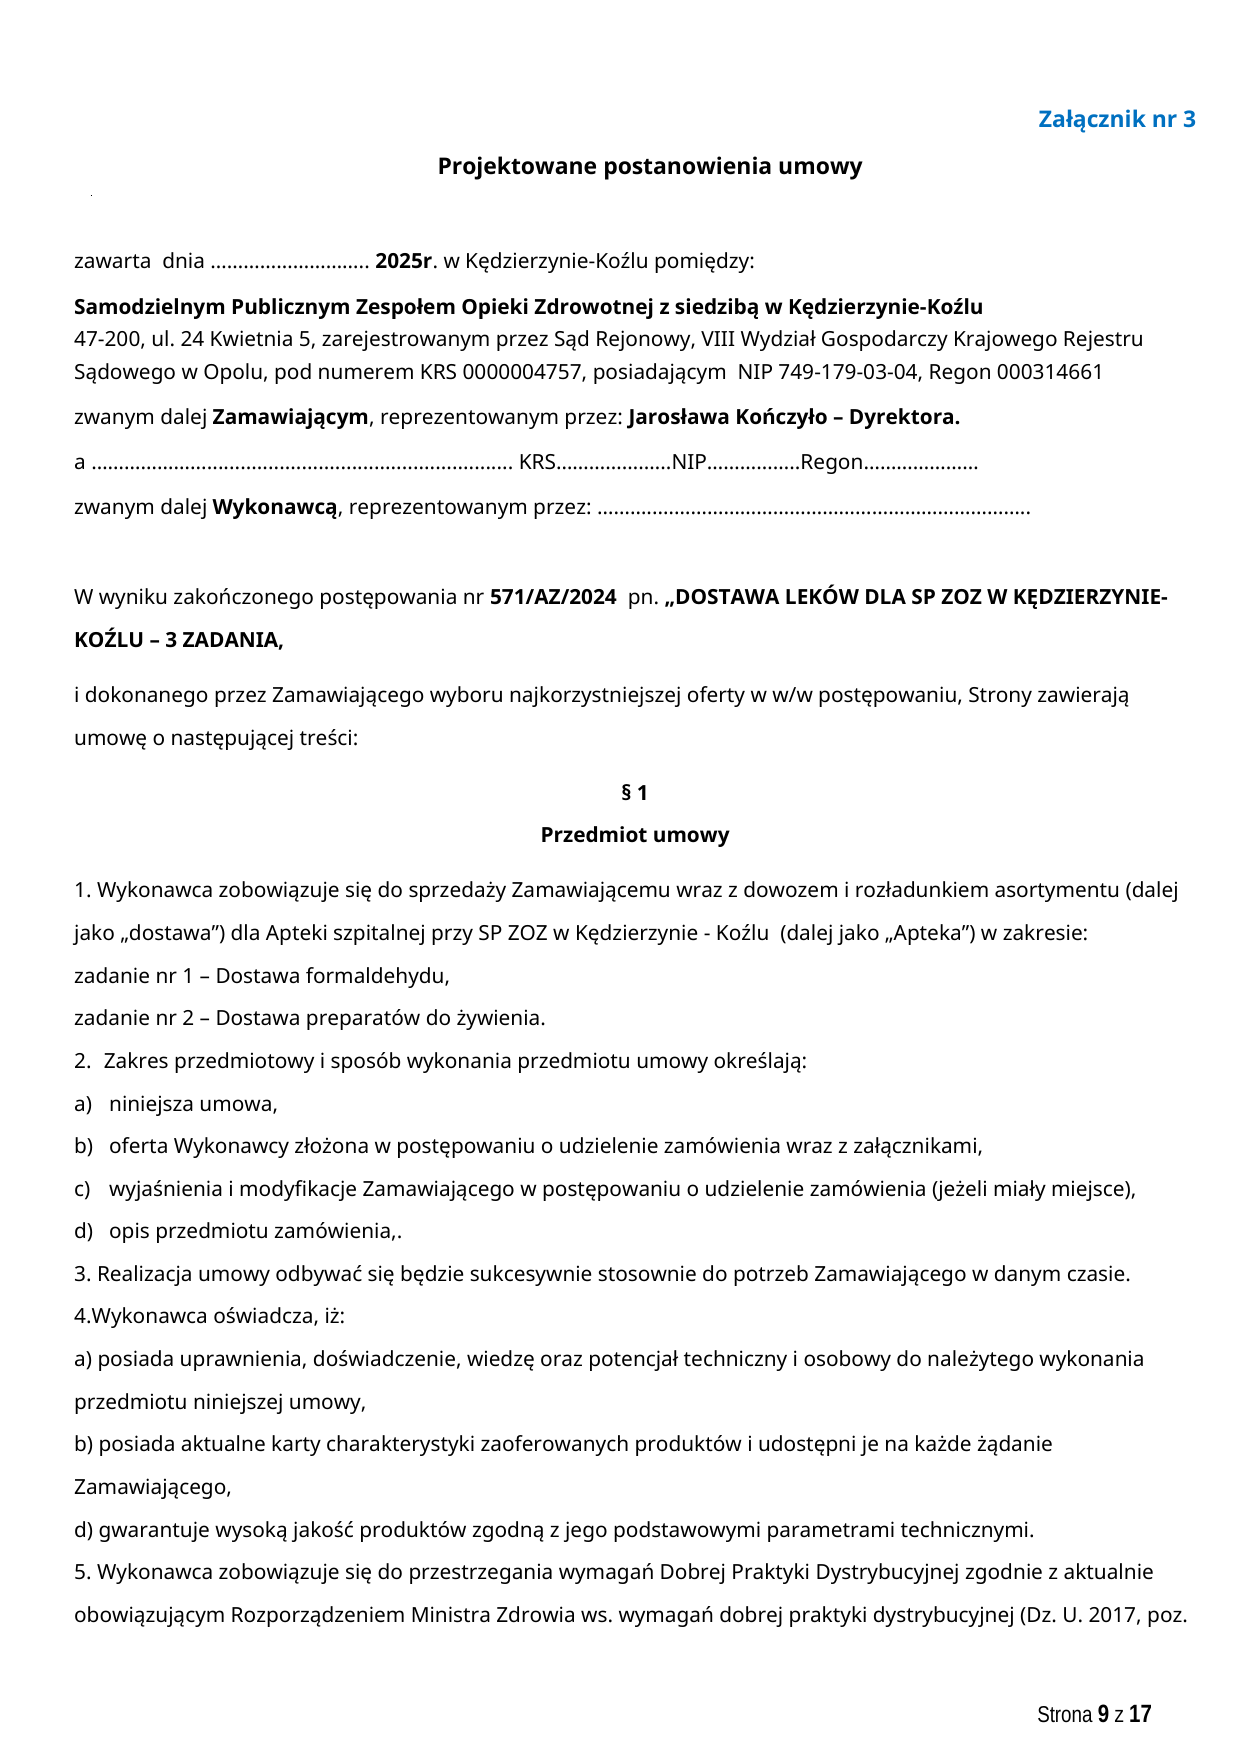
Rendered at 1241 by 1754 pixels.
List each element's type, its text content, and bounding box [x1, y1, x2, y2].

text Projektowane postanowienia umowy [103, 150, 1196, 221]
text Samodzielnym Publicznym Zespołem Opieki Zdrowotnej z siedzibą w Kędzierzynie-Koźlu 47-200, ul. 24 Kwietnia 5, zarejestrowanym przez Sąd Rejonowy, VIII Wydział Gospodarczy Krajowego Rejestru Sądowego w Opolu, pod numerem KRS 0000004757, posiadającym NIP 749-179-03-04, Regon 000314661 [74, 292, 1196, 385]
text 1. Wykonawca zobowiązuje się do sprzedaży Zamawiającemu wraz z dowozem i rozładunkiem asortymentu (dalej jako „dostawa”) dla Apteki szpitalnej przy SP ZOZ w Kędzierzynie - Koźlu (dalej jako „Apteka”) w zakresie: [74, 876, 1196, 947]
text zawarta dnia ……………………….. 2025r. w Kędzierzynie-Koźlu pomiędzy: [74, 247, 1196, 275]
text a) niniejsza umowa, [74, 1089, 1196, 1117]
text b) oferta Wykonawcy złożona w postępowaniu o udzielenie zamówienia wraz z załącznikami, [74, 1131, 1196, 1160]
text zwanym dalej Zamawiającym, reprezentowanym przez: Jarosława Kończyło – Dyrektora. [74, 402, 1196, 431]
text 2. Zakres przedmiotowy i sposób wykonania przedmiotu umowy określają: [74, 1046, 1196, 1074]
text zadanie nr 1 – Dostawa formaldehydu, [74, 961, 1196, 989]
text zwanym dalej Wykonawcą, reprezentowanym przez: ………..………………………………………………………….. [74, 492, 1196, 521]
text c) wyjaśnienia i modyfikacje Zamawiającego w postępowaniu o udzielenie zamówienia (jeżeli miały miejsce), [74, 1174, 1196, 1202]
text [74, 1216, 1196, 1628]
text § 1 Przedmiot umowy [74, 778, 1196, 849]
text i dokonanego przez Zamawiającego wyboru najkorzystniejszej oferty w w/w postępowaniu, Strony zawierają umowę o następującej treści: [74, 680, 1196, 751]
text zadanie nr 2 – Dostawa preparatów do żywienia. [74, 1003, 1196, 1032]
text Załącznik nr 3 [59, 103, 1196, 135]
text W wyniku zakończonego postępowania nr 571/AZ/2024 pn. „DOSTAWA LEKÓW DLA SP ZOZ W KĘDZIERZYNIE-KOŹLU – 3 ZADANIA, [74, 582, 1196, 653]
text a ……………….......................................................... KRS…………….…..NIP……………..Regon………………… [74, 447, 1196, 476]
